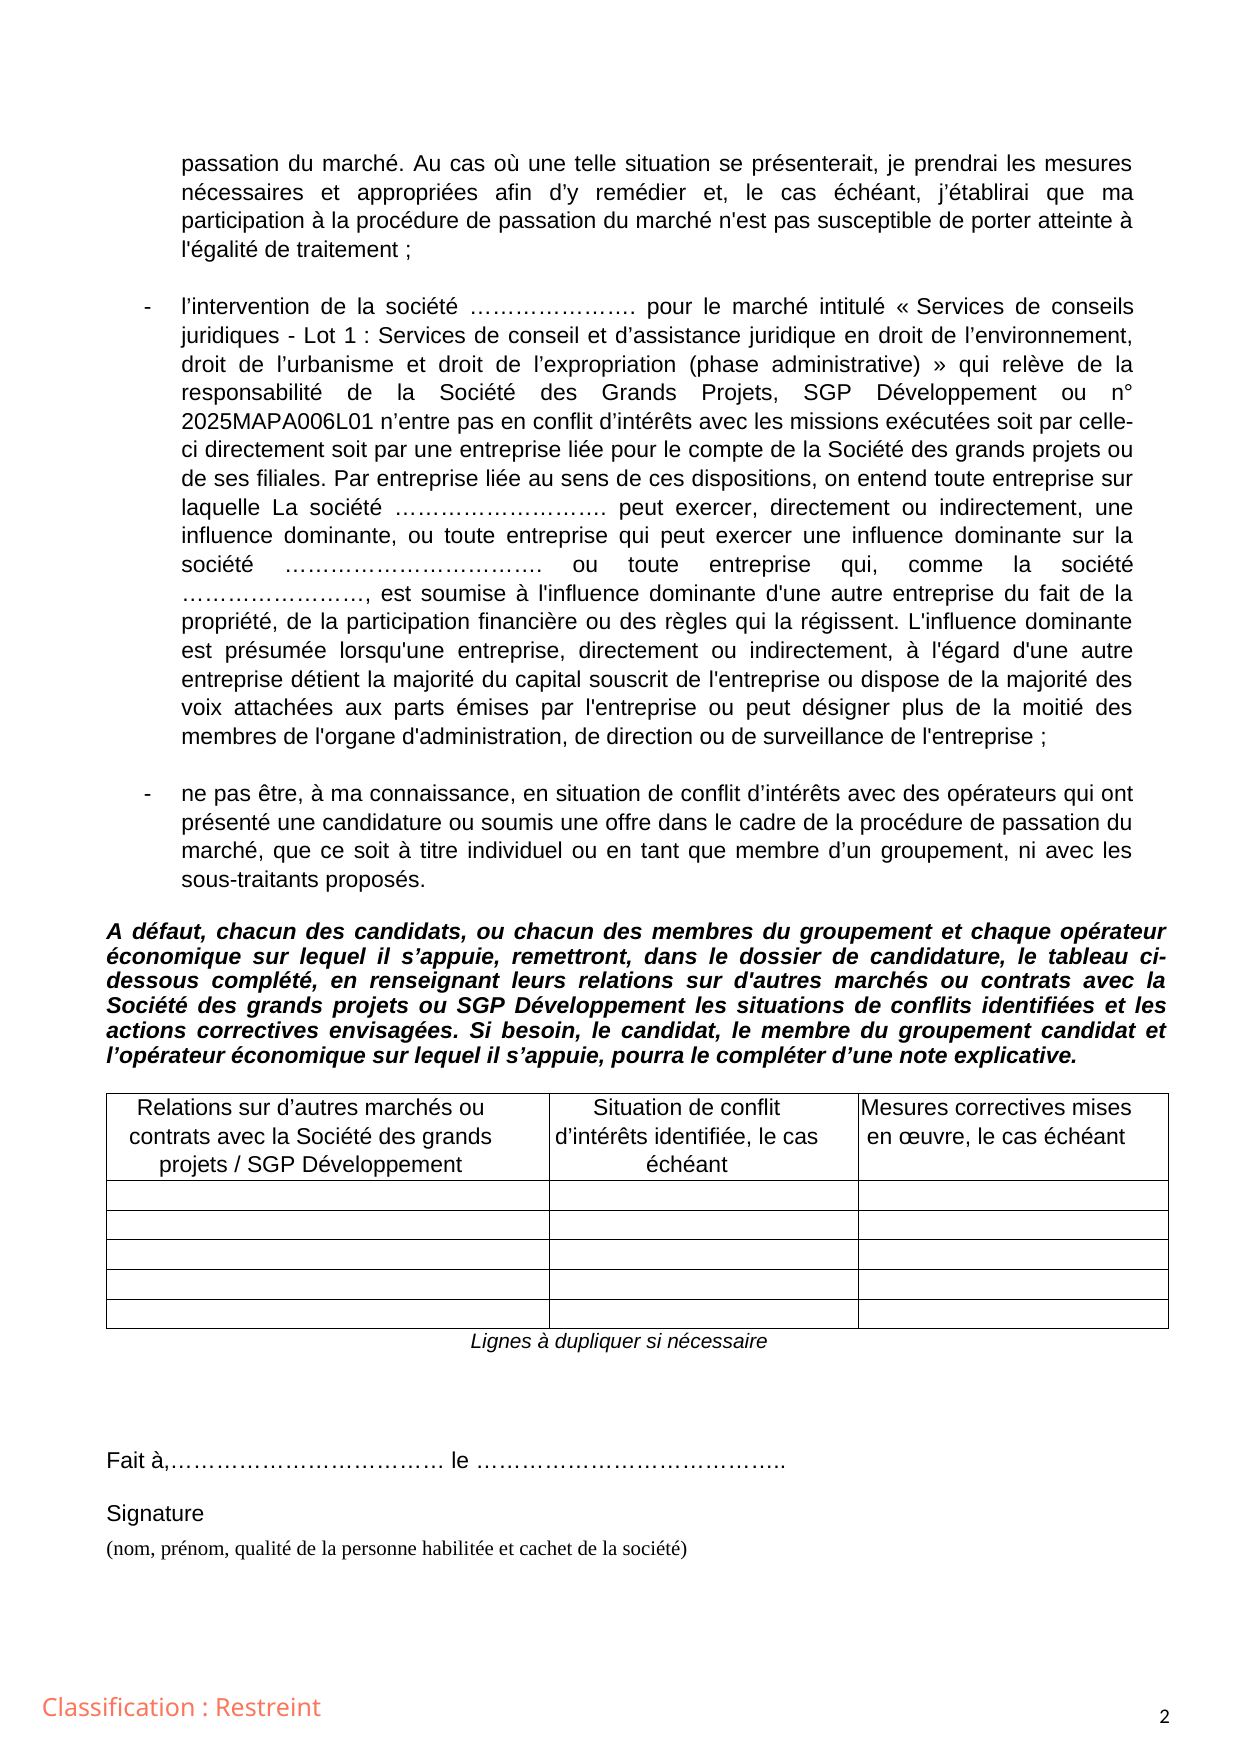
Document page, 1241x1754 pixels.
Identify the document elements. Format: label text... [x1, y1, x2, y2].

table_cell [550, 1181, 858, 1209]
table_cell [107, 1300, 549, 1328]
table_cell [859, 1270, 1168, 1299]
table_cell [859, 1240, 1168, 1269]
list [144, 150, 1134, 262]
table_cell [859, 1211, 1168, 1239]
list l’intervention de la société …………………. pour le marché intitulé « Services de conseils juridiques - Lot 1 : Services de conseil et d’assistance juridique en droit de l’environnement, droit de l’urbanisme et droit de l’expropriation (phase administrative) » qui relève de la responsabilité de la Société des Grands Projets, SGP Développement ou n° 2025MAPA006L01 n’entre pas en conflit d’intérêts avec les missions exécutées soit par celle-ci directement soit par une entreprise liée pour le compte de la Société des grands projets ou de ses filiales. Par entreprise liée au sens de ces dispositions, on entend toute entreprise sur laquelle La société ………………………. peut exercer, directement ou indirectement, une influence dominante, ou toute entreprise qui peut exercer une influence dominante sur la société ……………………………. ou toute entreprise qui, comme la société ……………………, est soumise à l'influence dominante d'une autre entreprise du fait de la propriété, de la participation financière ou des règles qui la régissent. L'influence dominante est présumée lorsqu'une entreprise, directement ou indirectement, à l'égard d'une autre entreprise détient la majorité du capital souscrit de l'entreprise ou dispose de la majorité des voix attachées aux parts émises par l'entreprise ou peut désigner plus de la moitié des membres de l'organe d'administration, de direction ou de surveillance de l'entreprise ; [144, 293, 1134, 749]
table_cell [550, 1211, 858, 1239]
table_cell [859, 1300, 1168, 1328]
table_cell [107, 1240, 549, 1269]
table_cell [107, 1270, 549, 1299]
table_cell [107, 1211, 549, 1239]
list ne pas être, à ma connaissance, en situation de conflit d’intérêts avec des opérateurs qui ont présenté une candidature ou soumis une offre dans le cadre de la procédure de passation du marché, que ce soit à titre individuel ou en tant que membre d’un groupement, ni avec les sous-traitants proposés. [144, 780, 1134, 892]
table_header Situation de conflit d’intérêts identifiée, le cas échéant [550, 1094, 858, 1180]
table_cell [550, 1300, 858, 1328]
text Signature [106, 1499, 1169, 1526]
table_header Mesures correctives mises en œuvre, le cas échéant [859, 1094, 1168, 1180]
table_cell [859, 1181, 1168, 1209]
text (nom, prénom, qualité de la personne habilitée et cachet de la société) [106, 1526, 1169, 1563]
table_cell [550, 1270, 858, 1299]
text A défaut, chacun des candidats, ou chacun des membres du groupement et chaque opérateur économique sur lequel il s’appuie, remettront, dans le dossier de candidature, le tableau ci-dessous complété, en renseignant leurs relations sur d'autres marchés ou contrats avec la Société des grands projets ou SGP Développement les situations de conflits identifiées et les actions correctives envisagées. Si besoin, le candidat, le membre du groupement candidat et l’opérateur économique sur lequel il s’appuie, pourra le compléter d’une note explicative. [106, 919, 1169, 1068]
text Fait à,……………………………… le ………………………………….. [106, 1447, 1169, 1473]
table_cell [107, 1181, 549, 1209]
text Lignes à dupliquer si nécessaire [106, 1329, 1134, 1353]
table_header Relations sur d’autres marchés ou contrats avec la Société des grands projets / SGP Développement [107, 1094, 549, 1180]
table_cell [550, 1240, 858, 1269]
